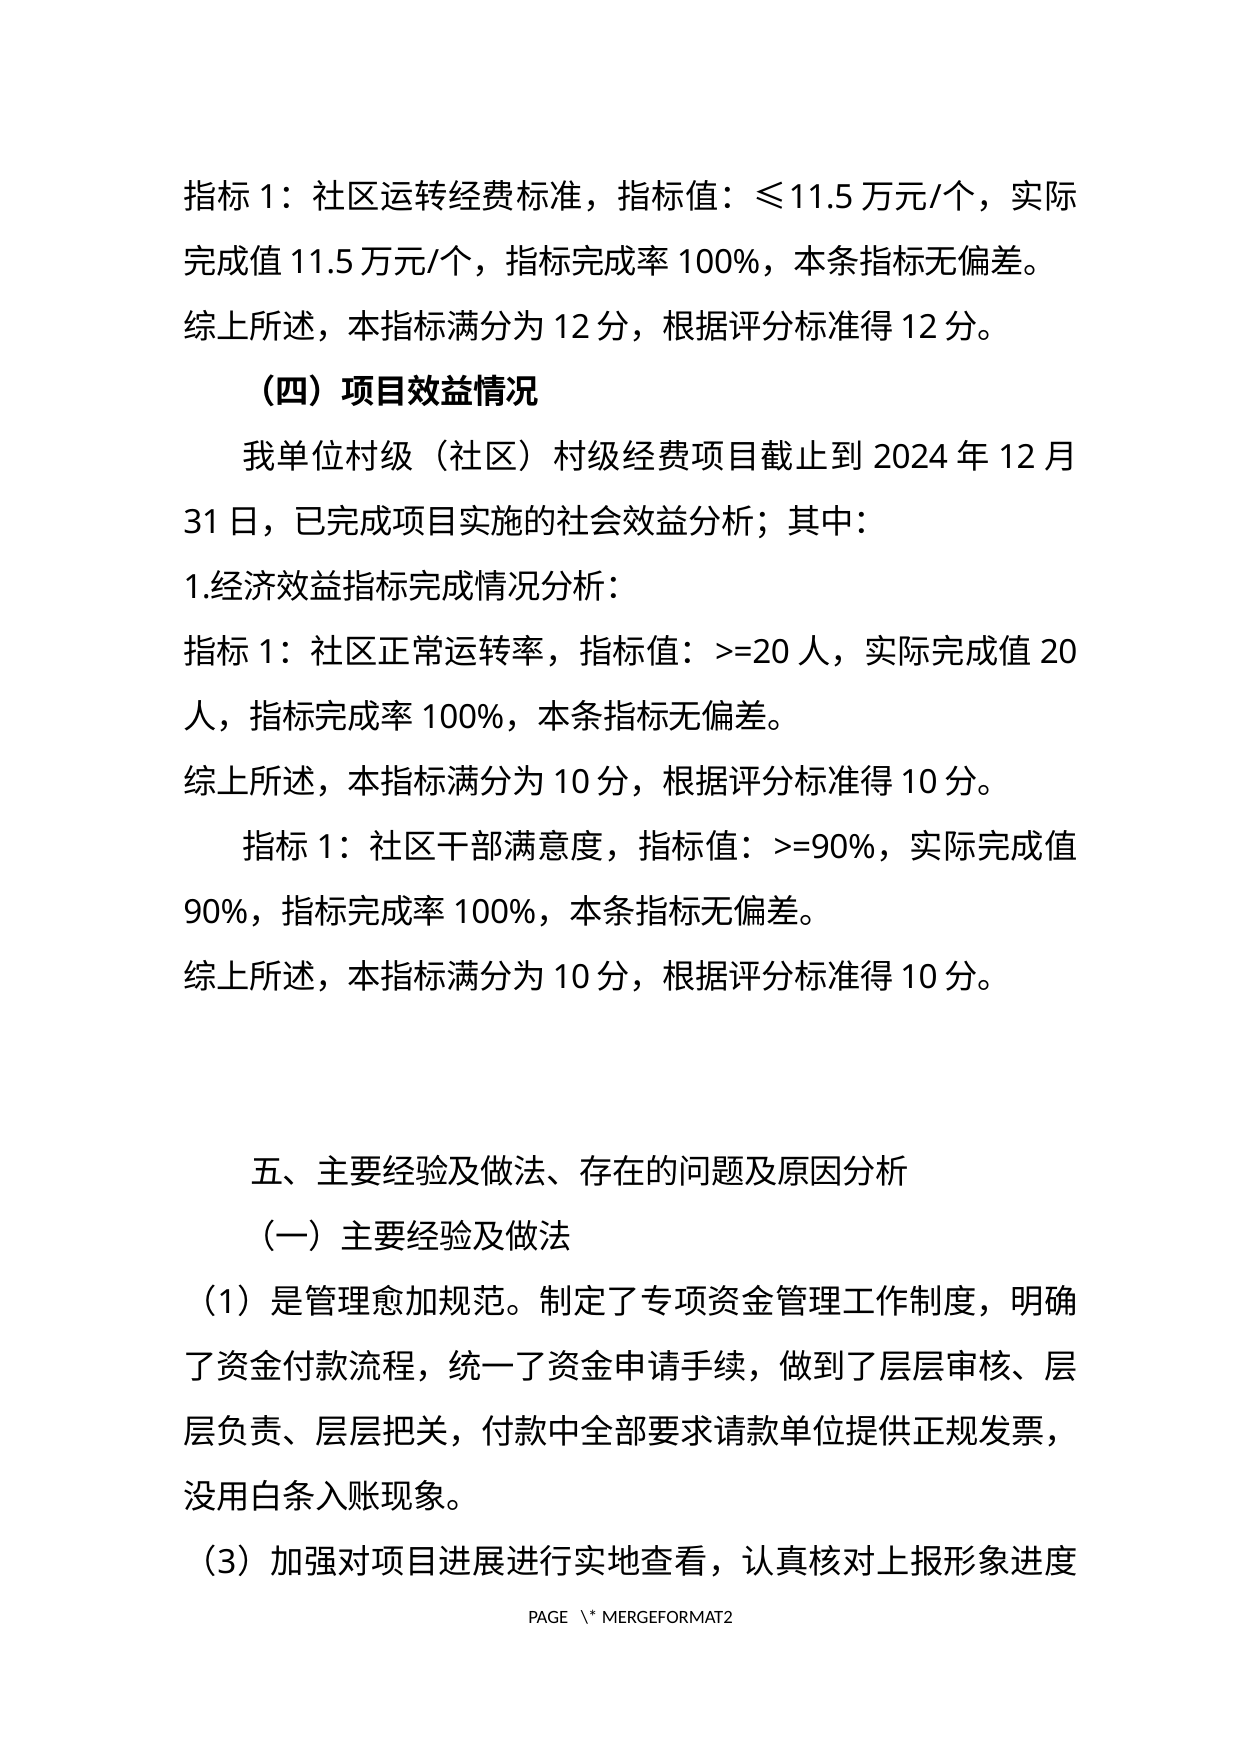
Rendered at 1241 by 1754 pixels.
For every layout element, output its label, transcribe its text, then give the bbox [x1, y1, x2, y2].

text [183, 162, 1078, 357]
list 主要经验及做法、存在的问题及原因分析 [183, 1137, 1078, 1202]
text （四）项目效益情况 [183, 357, 1078, 422]
text 指标1：社区干部满意度，指标值：>=90%，实际完成值90%，指标完成率100%，本条指标无偏差。 综上所述，本指标满分为10分，根据评分标准得10分。 [183, 812, 1078, 1007]
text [183, 1202, 1078, 1592]
text 我单位村级（社区）村级经费项目截止到2024年12月31日，已完成项目实施的社会效益分析；其中： 1.经济效益指标完成情况分析： 指标1：社区正常运转率，指标值：>=20人，实际完成值20人，指标完成率100%，本条指标无偏差。 综上所述，本指标满分为10分，根据评分标准得10分。 [183, 422, 1078, 812]
